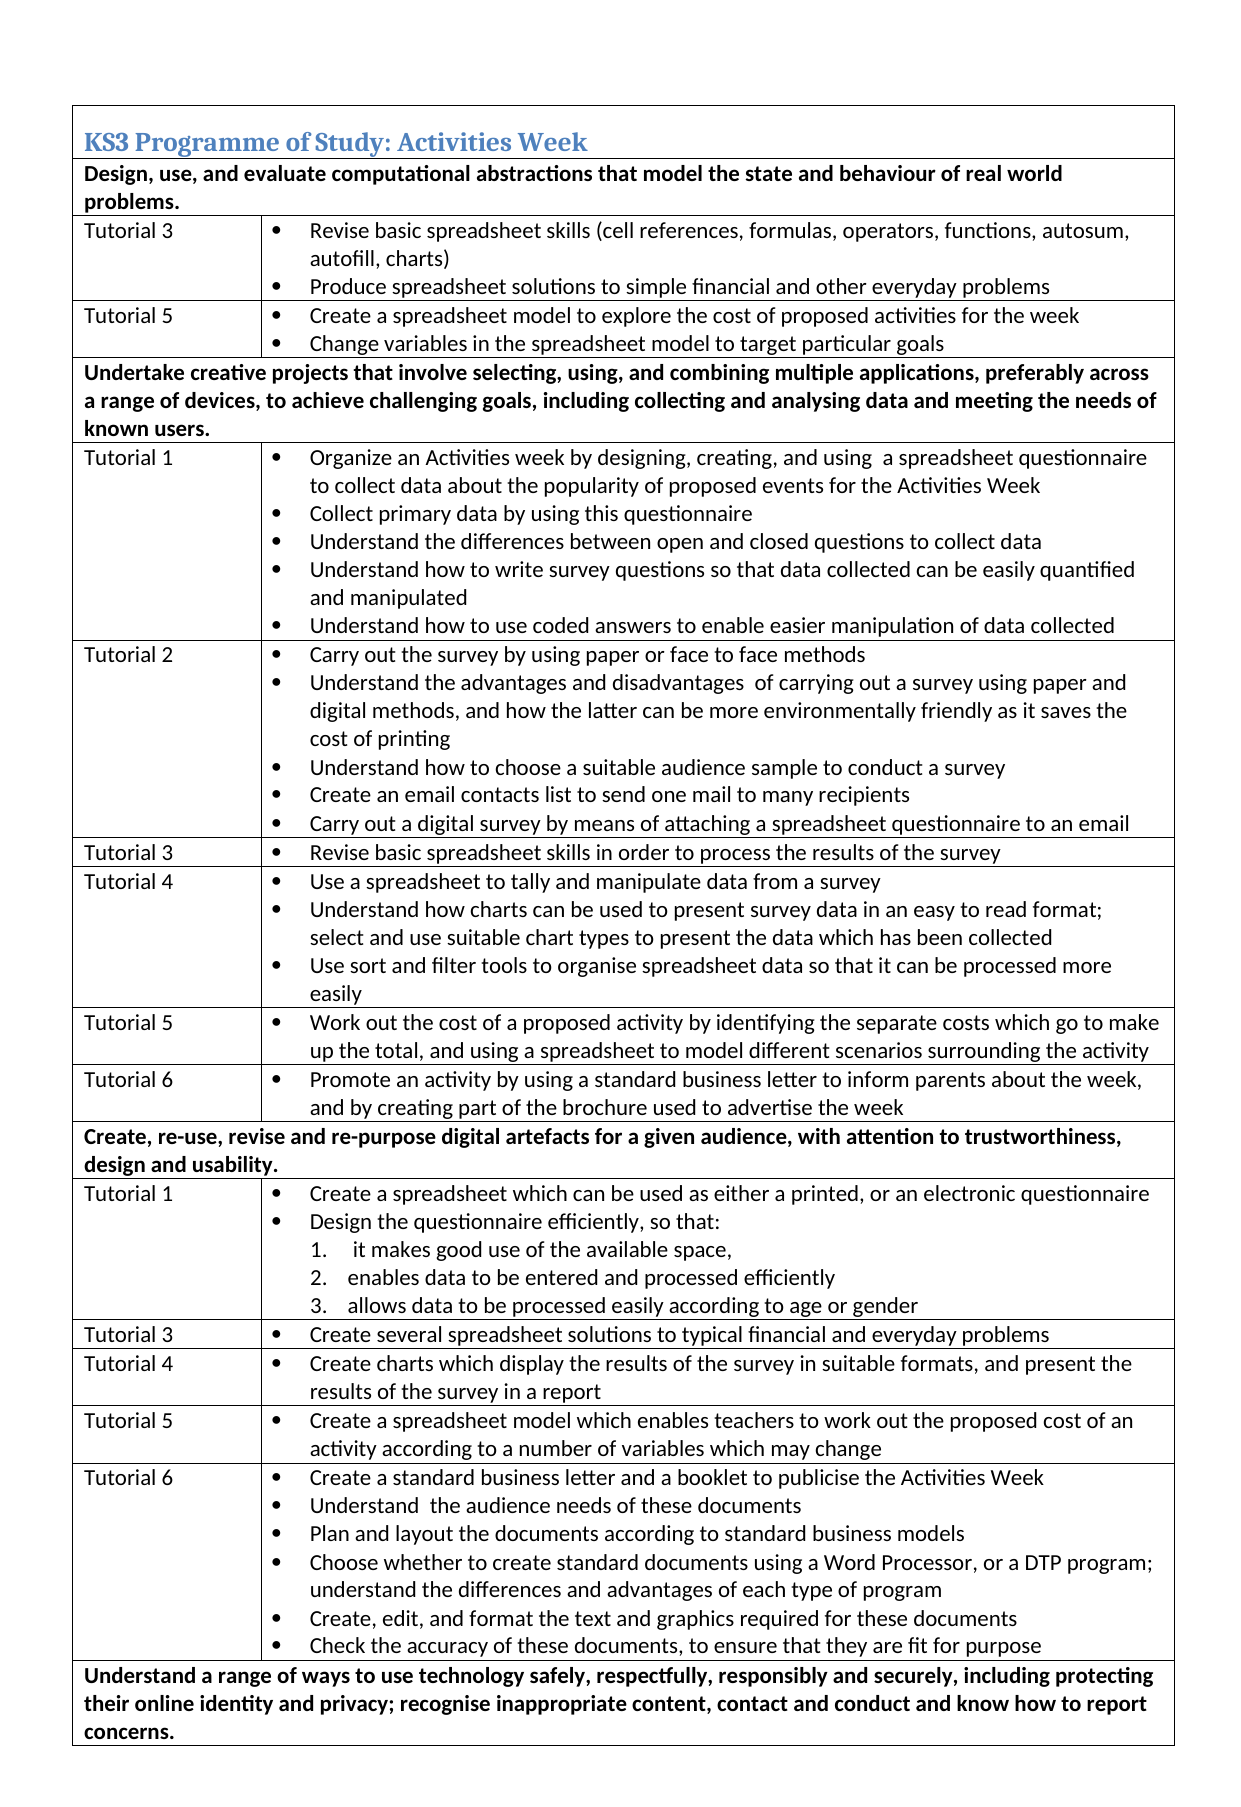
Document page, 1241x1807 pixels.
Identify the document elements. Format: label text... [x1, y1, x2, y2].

table_cell Tutorial 1 [73, 1179, 261, 1319]
table_cell Revise basic spreadsheet skills in order to process the results of the survey [262, 838, 1174, 866]
table_cell Create a standard business letter and a booklet to publicise the Activities Week Understand the audience needs of these documents Plan and layout the documents according to standard business models Choose whether to create standard documents using a Word Processor, or a DTP program; understand the differences and advantages of each type of program Create, edit, and format the text and graphics required for these documents Check the accuracy of these documents, to ensure that they are fit for purpose [262, 1464, 1174, 1660]
table_cell Create charts which display the results of the survey in suitable formats, and present the results of the survey in a report [262, 1349, 1174, 1405]
table_cell Use a spreadsheet to tally and manipulate data from a survey Understand how charts can be used to present survey data in an easy to read format; select and use suitable chart types to present the data which has been collected Use sort and filter tools to organise spreadsheet data so that it can be processed more easily [262, 867, 1174, 1007]
table_cell Tutorial 2 [73, 641, 261, 837]
table_cell Tutorial 4 [73, 1349, 261, 1405]
table_cell Create a spreadsheet model to explore the cost of proposed activities for the week Change variables in the spreadsheet model to target particular goals [262, 301, 1174, 357]
table_header KS3 Programme of Study: Activities Week [73, 106, 1174, 158]
table_cell Carry out the survey by using paper or face to face methods Understand the advantages and disadvantages of carrying out a survey using paper and digital methods, and how the latter can be more environmentally friendly as it saves the cost of printing Understand how to choose a suitable audience sample to conduct a survey Create an email contacts list to send one mail to many recipients Carry out a digital survey by means of attaching a spreadsheet questionnaire to an email [262, 641, 1174, 837]
table_cell Tutorial 4 [73, 867, 261, 1007]
table_cell Create a spreadsheet model which enables teachers to work out the proposed cost of an activity according to a number of variables which may change [262, 1406, 1174, 1462]
table_cell Tutorial 1 [73, 443, 261, 639]
table_cell Tutorial 6 [73, 1464, 261, 1660]
table_cell Work out the cost of a proposed activity by identifying the separate costs which go to make up the total, and using a spreadsheet to model different scenarios surrounding the activity [262, 1008, 1174, 1064]
table_cell Create a spreadsheet which can be used as either a printed, or an electronic questionnaire Design the questionnaire efficiently, so that: it makes good use of the available space, enables data to be entered and processed efficiently allows data to be processed easily according to age or gender [262, 1179, 1174, 1319]
table_cell Design, use, and evaluate computational abstractions that model the state and behaviour of real world problems. [73, 159, 1174, 215]
table_cell Tutorial 3 [73, 216, 261, 300]
table_cell Revise basic spreadsheet skills (cell references, formulas, operators, functions, autosum, autofill, charts) Produce spreadsheet solutions to simple financial and other everyday problems [262, 216, 1174, 300]
table_cell Tutorial 6 [73, 1065, 261, 1121]
table_cell Promote an activity by using a standard business letter to inform parents about the week, and by creating part of the brochure used to advertise the week [262, 1065, 1174, 1121]
table_cell Tutorial 5 [73, 301, 261, 357]
table_cell Undertake creative projects that involve selecting, using, and combining multiple applications, preferably across a range of devices, to achieve challenging goals, including collecting and analysing data and meeting the needs of known users. [73, 358, 1174, 442]
table_cell Tutorial 3 [73, 1320, 261, 1348]
table_cell Tutorial 3 [73, 838, 261, 866]
table_cell Understand a range of ways to use technology safely, respectfully, responsibly and securely, including protecting their online identity and privacy; recognise inappropriate content, contact and conduct and know how to report concerns. [73, 1661, 1174, 1745]
table_cell Tutorial 5 [73, 1406, 261, 1462]
table_cell Create, re-use, revise and re-purpose digital artefacts for a given audience, with attention to trustworthiness, design and usability. [73, 1122, 1174, 1178]
table_cell Create several spreadsheet solutions to typical financial and everyday problems [262, 1320, 1174, 1348]
table_cell Organize an Activities week by designing, creating, and using a spreadsheet questionnaire to collect data about the popularity of proposed events for the Activities Week Collect primary data by using this questionnaire Understand the differences between open and closed questions to collect data Understand how to write survey questions so that data collected can be easily quantified and manipulated Understand how to use coded answers to enable easier manipulation of data collected [262, 443, 1174, 639]
table_cell Tutorial 5 [73, 1008, 261, 1064]
